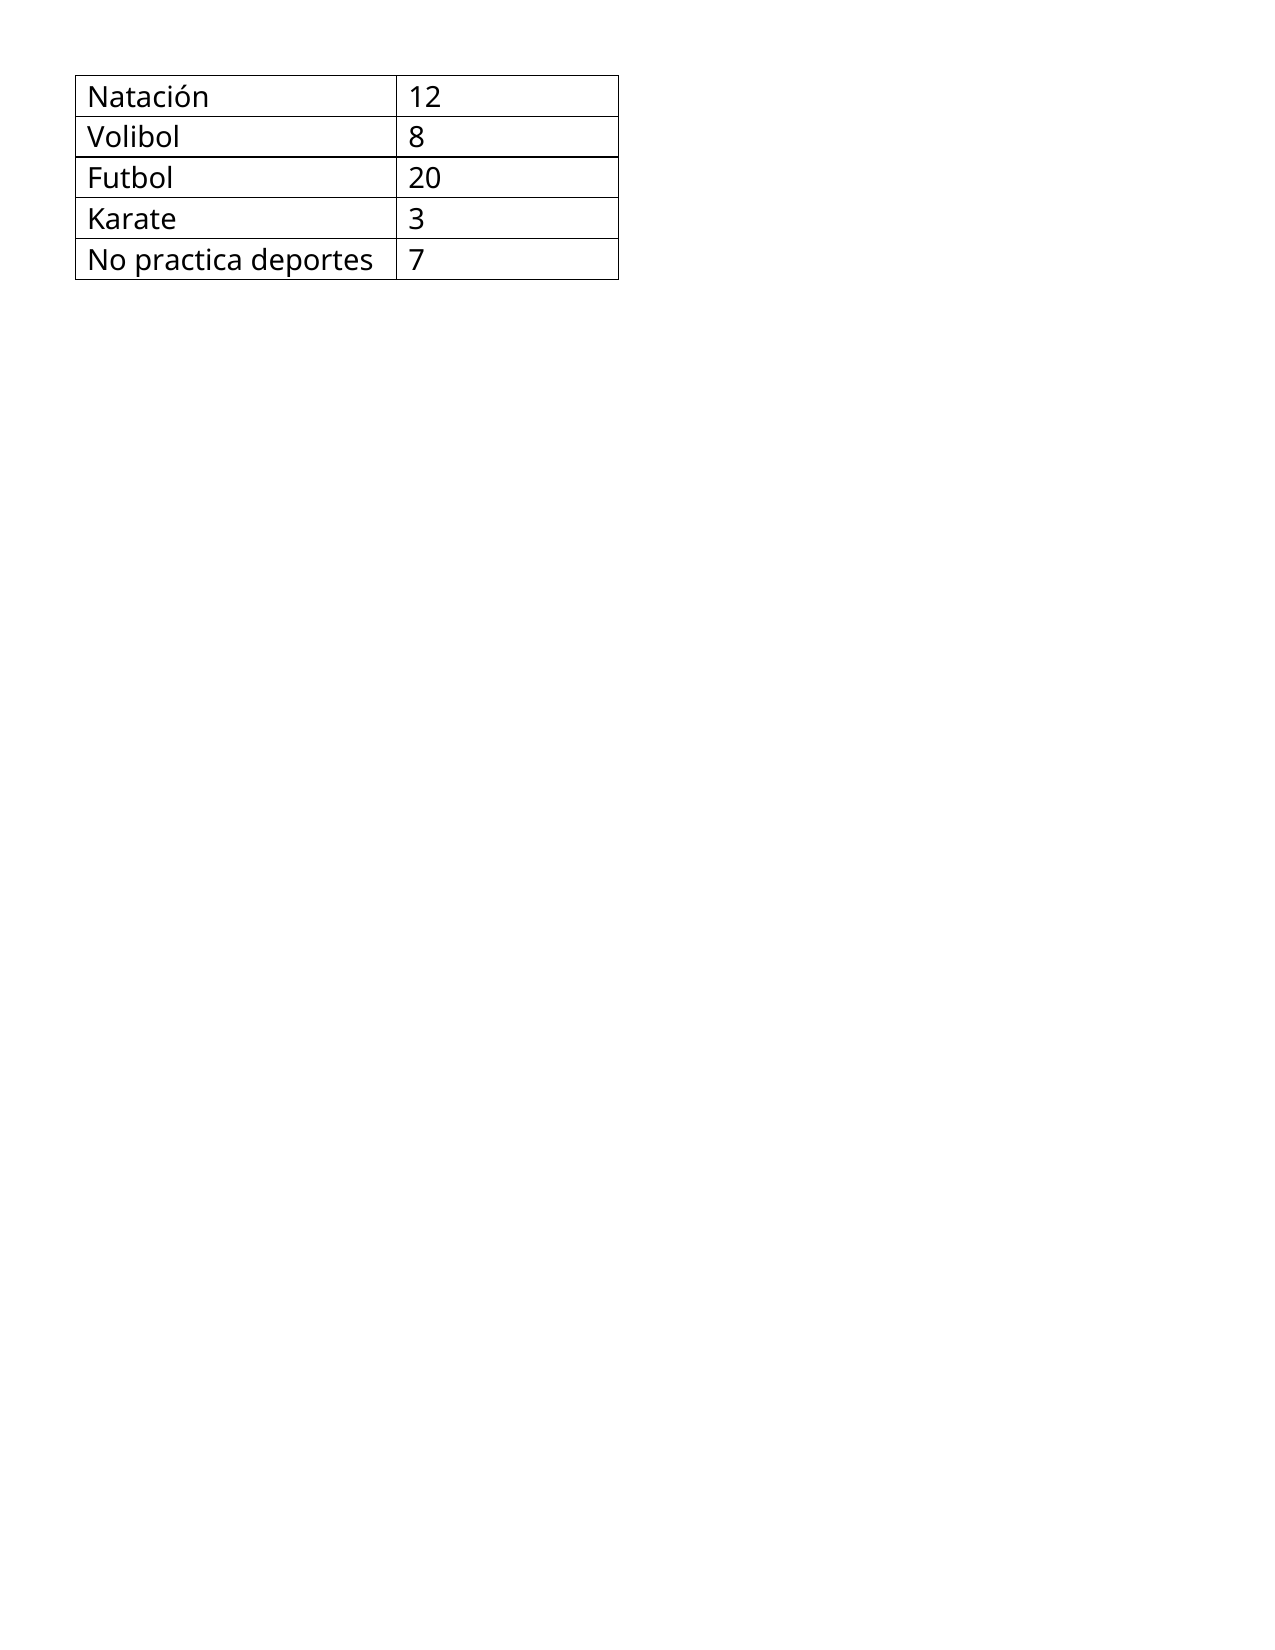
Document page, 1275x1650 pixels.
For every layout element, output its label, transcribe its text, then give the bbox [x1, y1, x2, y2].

table_cell 3 [397, 198, 618, 238]
table_cell 12 [397, 76, 618, 116]
table_cell Futbol [76, 158, 396, 197]
table_cell Volibol [76, 117, 396, 156]
table_cell Karate [76, 198, 396, 238]
table_cell No practica deportes [76, 239, 396, 279]
table_cell 7 [397, 239, 618, 279]
table_cell Natación [76, 76, 396, 116]
table_cell 20 [397, 158, 618, 197]
table_cell 8 [397, 117, 618, 156]
